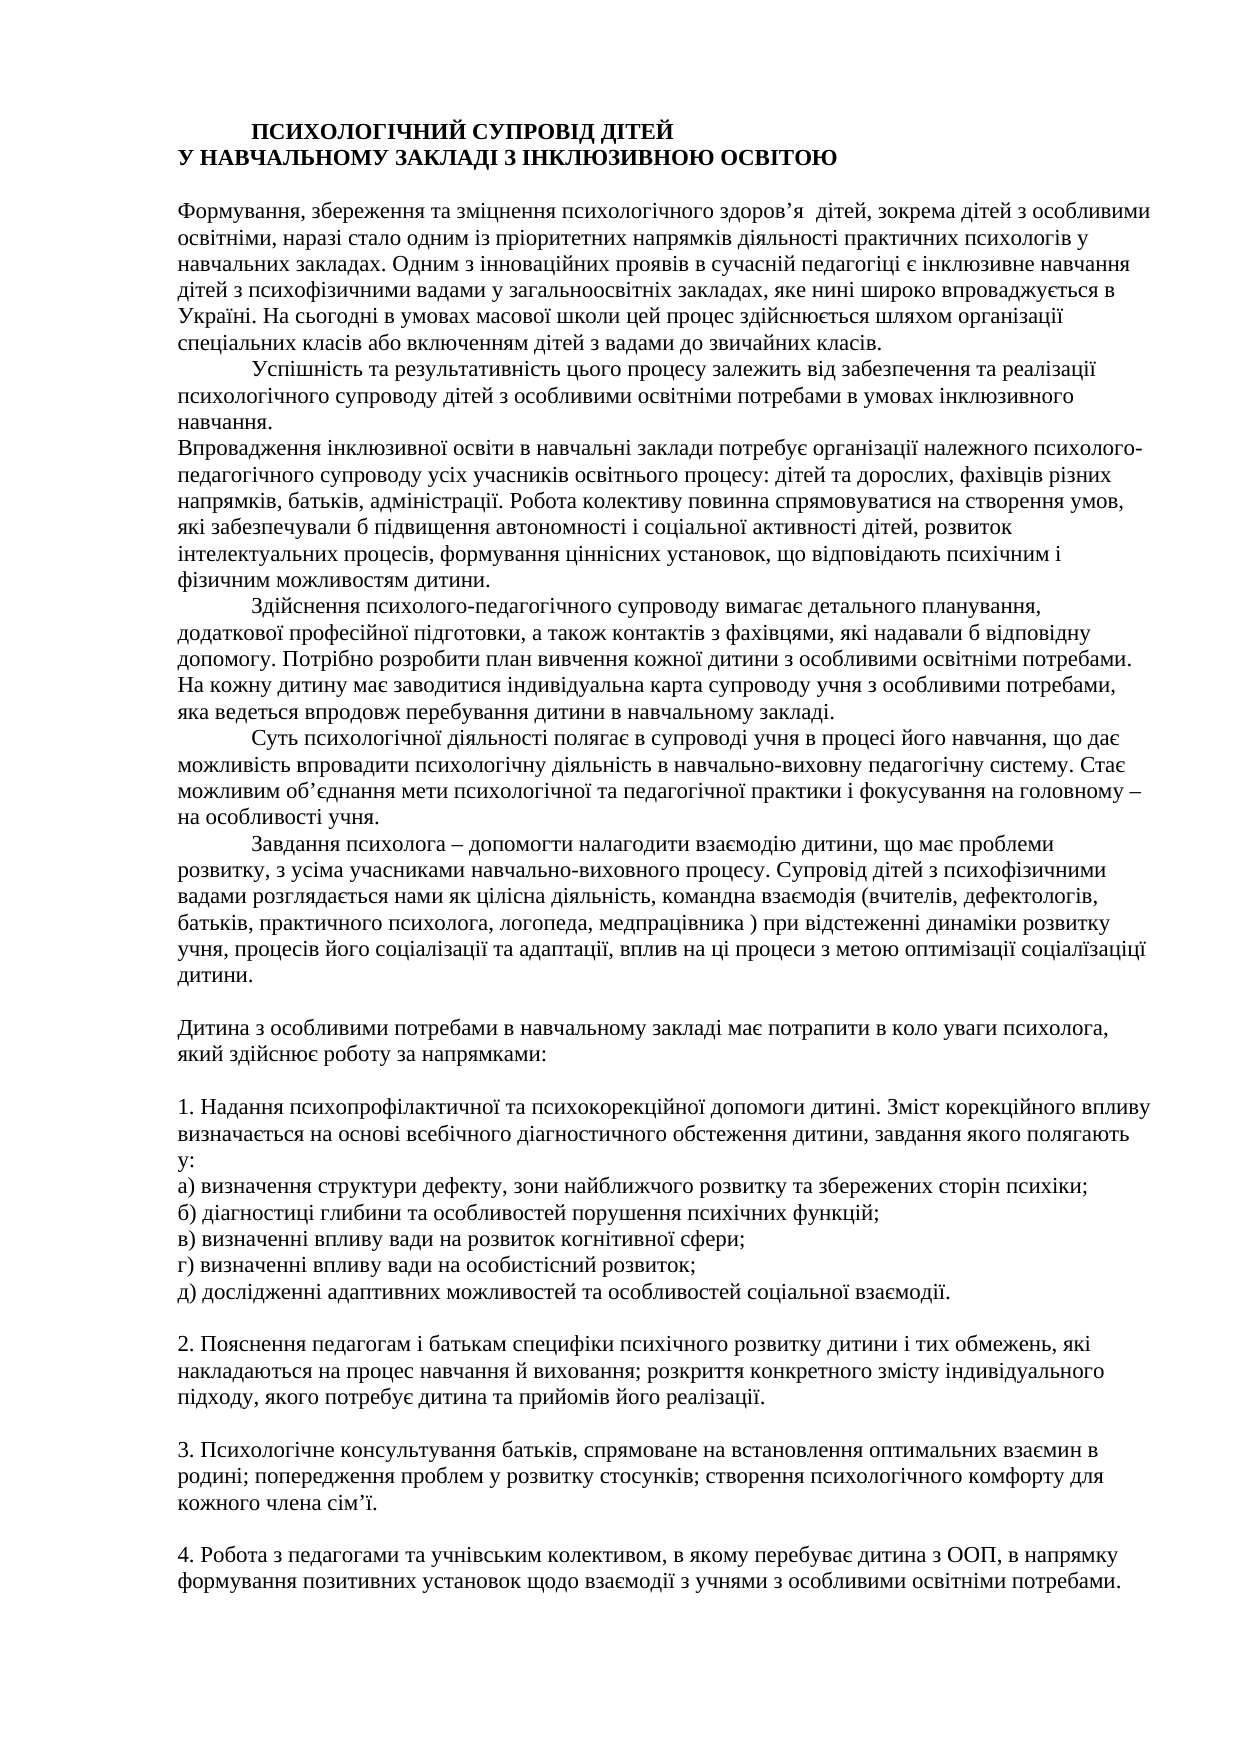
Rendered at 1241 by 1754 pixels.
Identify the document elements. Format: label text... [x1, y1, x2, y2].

text Здійснення психолого-педагогічного супроводу вимагає детального планування, додаткової професійної підготовки, а також контактів з фахівцями, які надавали б відповідну допомогу. Потрібно розробити план вивчення кожної дитини з особливими освітніми потребами. На кожну дитину має заводитися індивідуальна карта супроводу учня з особливими потребами, яка ведеться впродовж перебування дитини в навчальному закладі. [177, 592, 1152, 724]
text 3. Психологічне консультування батьків, спрямоване на встановлення оптимальних взаємин в родині; попередження проблем у розвитку стосунків; створення психологічного комфорту для кожного члена сім’ї. [177, 1409, 1152, 1515]
text Формування, збереження та зміцнення психологічного здоров’я дітей, зокрема дітей з особливими освітніми, наразі стало одним із пріоритетних напрямків діяльності практичних психологів у навчальних закладах. Одним з інноваційних проявів в сучасній педагогіці є інклюзивне навчання дітей з психофізичними вадами у загальноосвітніх закладах, яке нині широко впроваджується в Україні. На сьогодні в умовах масової школи цей процес здійснюється шляхом організації спеціальних класів або включенням дітей з вадами до звичайних класів. [177, 171, 1152, 355]
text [177, 1515, 1152, 1620]
text 2. Пояснення педагогам і батькам специфіки психічного розвитку дитини і тих обмежень, які накладаються на процес навчання й виховання; розкриття конкретного змісту індивідуального підходу, якого потребує дитина та прийомів його реалізації. [177, 1304, 1152, 1409]
text Успішність та результативність цього процесу залежить від забезпечення та реалізації психологічного супроводу дітей з особливими освітніми потребами в умовах інклюзивного навчання. Впровадження інклюзивної освіти в навчальні заклади потребує організації належного психолого-педагогічного супроводу усіх учасників освітнього процесу: дітей та дорослих, фахівців різних напрямків, батьків, адміністрації. Робота колективу повинна спрямовуватися на створення умов, які забезпечували б підвищення автономності і соціальної активності дітей, розвиток інтелектуальних процесів, формування ціннісних установок, що відповідають психічним і фізичним можливостям дитини. [177, 355, 1152, 592]
text Завдання психолога – допомогти налагодити взаємодію дитини, що має проблеми розвитку, з усіма учасниками навчально-виховного процесу. Супровід дітей з психофізичними вадами розглядається нами як цілісна діяльність, командна взаємодія (вчителів, дефектологів, батьків, практичного психолога, логопеда, медпрацівника ) при відстеженні динаміки розвитку учня, процесів його соціалізації та адаптації, вплив на ці процеси з метою оптимізації соціалїзаціцї дитини. [177, 830, 1152, 988]
text Дитина з особливими потребами в навчальному закладі має потрапити в коло уваги психолога, який здійснює роботу за напрямками: 1. Надання психопрофілактичної та психокорекційної допомоги дитині. Зміст корекційного впливу визначається на основі всебічного діагностичного обстеження дитини, завдання якого полягають у: а) визначення структури дефекту, зони найближчого розвитку та збережених сторін психіки; б) діагностиці глибини та особливостей порушення психічних функцій; в) визначенні впливу вади на розвиток когнітивної сфери; г) визначенні впливу вади на особистісний розвиток; д) дослідженні адаптивних можливостей та особливостей соціальної взаємодії. [177, 988, 1152, 1304]
text ПСИХОЛОГІЧНИЙ СУПРОВІД ДІТЕЙ У НАВЧАЛЬНОМУ ЗАКЛАДІ З ІНКЛЮЗИВНОЮ ОСВІТОЮ [177, 118, 1152, 171]
text Суть психологічної діяльності полягає в супроводі учня в процесі його навчання, що дає можливість впровадити психологічну діяльність в навчально-виховну педагогічну систему. Стає можливим об’єднання мети психологічної та педагогічної практики і фокусування на головному – на особливості учня. [177, 724, 1152, 830]
